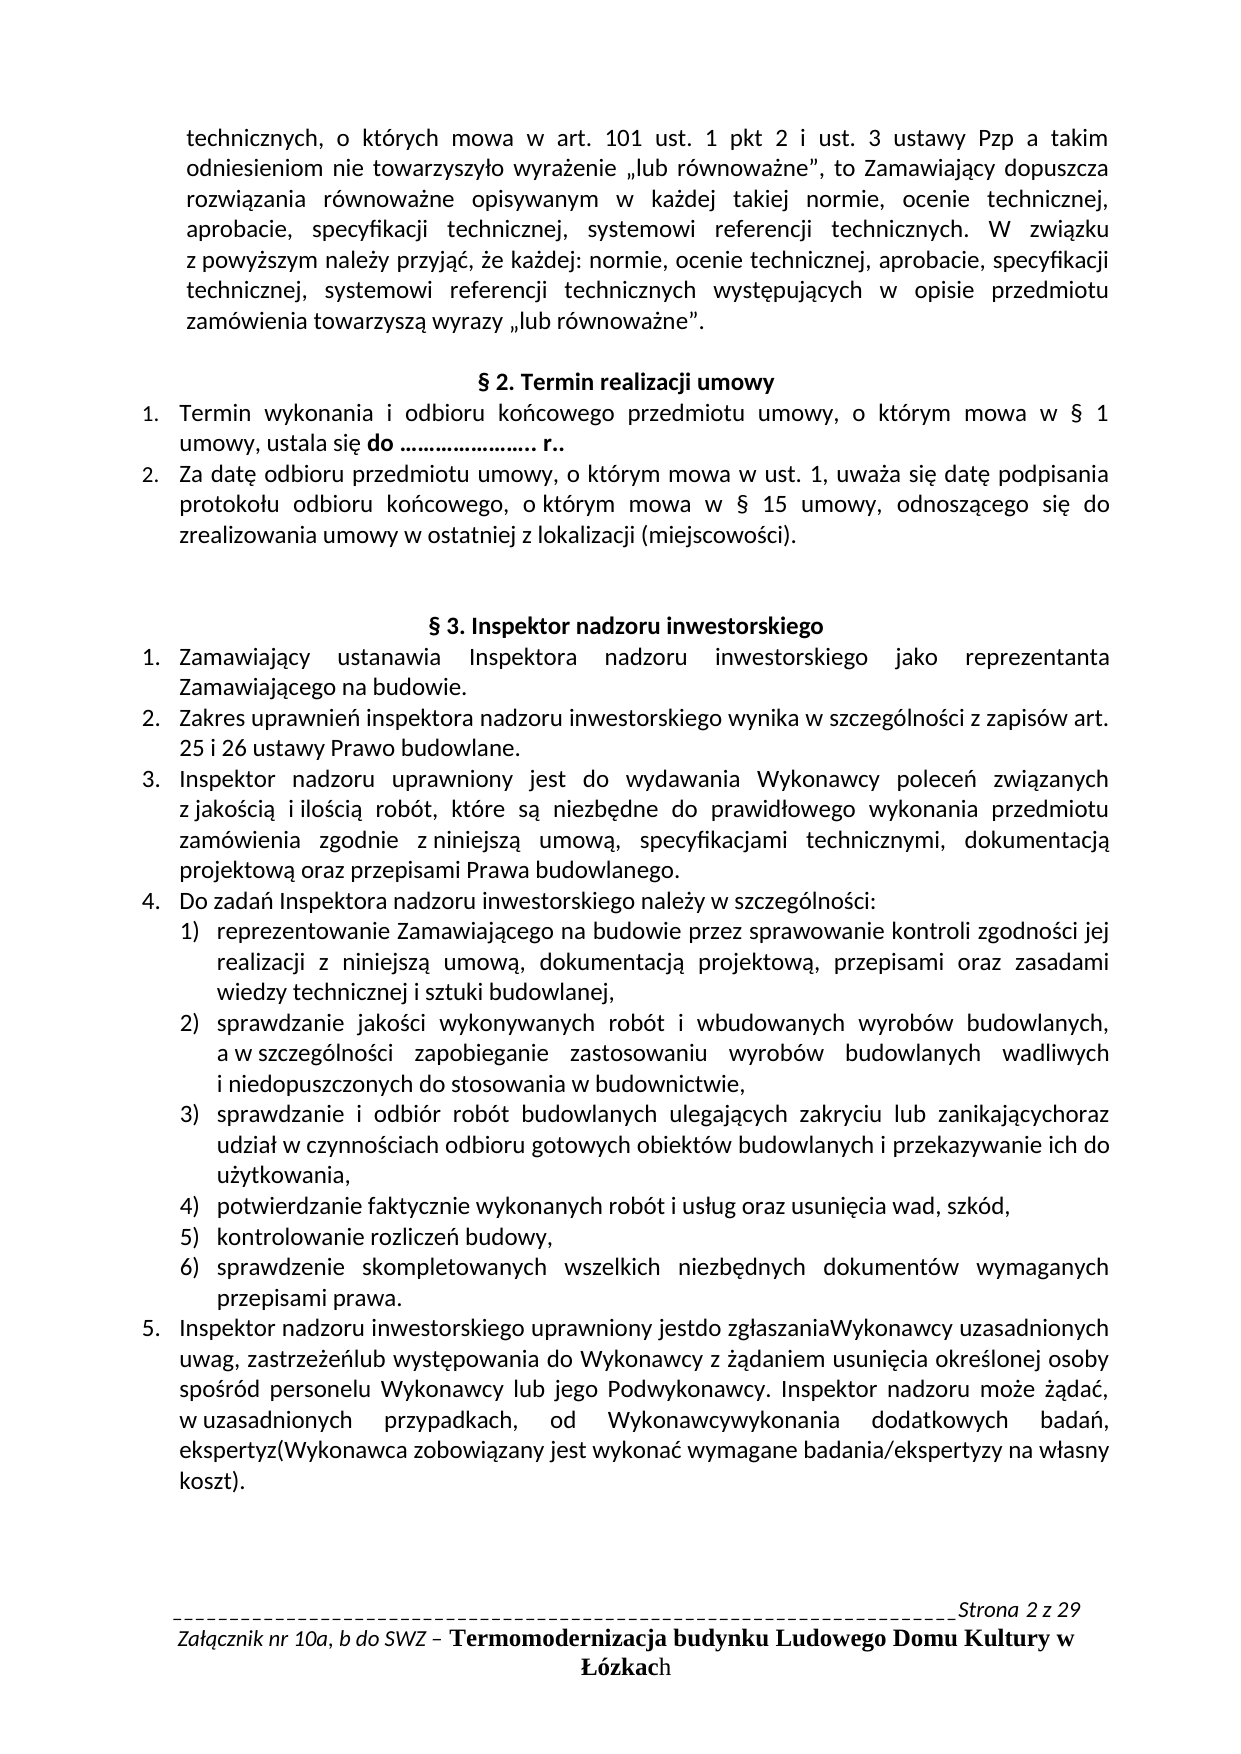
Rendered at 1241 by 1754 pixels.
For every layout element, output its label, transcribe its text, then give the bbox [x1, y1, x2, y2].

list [142, 122, 1110, 336]
list Zakres uprawnień inspektora nadzoru inwestorskiego wynika w szczególności z zapisów art. 25 i 26 ustawy Prawo budowlane. [142, 702, 1110, 763]
list Inspektor nadzoru inwestorskiego uprawniony jestdo zgłaszaniaWykonawcy uzasadnionych uwag, zastrzeżeńlub występowania do Wykonawcy z żądaniem usunięcia określonej osoby spośród personelu Wykonawcy lub jego Podwykonawcy. Inspektor nadzoru może żądać, w uzasadnionych przypadkach, od Wykonawcywykonania dodatkowych badań, ekspertyz(Wykonawca zobowiązany jest wykonać wymagane badania/ekspertyzy na własny koszt). [142, 1312, 1110, 1495]
list reprezentowanie Zamawiającego na budowie przez sprawowanie kontroli zgodności jej realizacji z niniejszą umową, dokumentacją projektową, przepisami oraz zasadami wiedzy technicznej i sztuki budowlanej, [179, 916, 1110, 1007]
list sprawdzanie jakości wykonywanych robót i wbudowanych wyrobów budowlanych, a w szczególności zapobieganie zastosowaniu wyrobów budowlanych wadliwych i niedopuszczonych do stosowania w budownictwie, [179, 1007, 1110, 1099]
list Do zadań Inspektora nadzoru inwestorskiego należy w szczególności: [142, 885, 1110, 916]
list Zamawiający ustanawia Inspektora nadzoru inwestorskiego jako reprezentanta Zamawiającego na budowie. [142, 641, 1110, 702]
list Za datę odbioru przedmiotu umowy, o którym mowa w ust. 1, uważa się datę podpisania protokołu odbioru końcowego, o którym mowa w § 15 umowy, odnoszącego się do zrealizowania umowy w ostatniej z lokalizacji (miejscowości). [142, 458, 1110, 549]
list potwierdzanie faktycznie wykonanych robót i usług oraz usunięcia wad, szkód, [179, 1190, 1110, 1221]
text § 3. Inspektor nadzoru inwestorskiego [142, 610, 1110, 641]
text § 2. Termin realizacji umowy [142, 366, 1110, 397]
list sprawdzenie skompletowanych wszelkich niezbędnych dokumentów wymaganych przepisami prawa. [179, 1251, 1110, 1312]
list Termin wykonania i odbioru końcowego przedmiotu umowy, o którym mowa w § 1 umowy, ustala się do ………………….. r.. [142, 397, 1110, 458]
list kontrolowanie rozliczeń budowy, [179, 1221, 1110, 1251]
list Inspektor nadzoru uprawniony jest do wydawania Wykonawcy poleceń związanych z jakością i ilością robót, które są niezbędne do prawidłowego wykonania przedmiotu zamówienia zgodnie z niniejszą umową, specyfikacjami technicznymi, dokumentacją projektową oraz przepisami Prawa budowlanego. [142, 763, 1110, 885]
list sprawdzanie i odbiór robót budowlanych ulegających zakryciu lub zanikającychoraz udział w czynnościach odbioru gotowych obiektów budowlanych i przekazywanie ich do użytkowania, [179, 1099, 1110, 1190]
